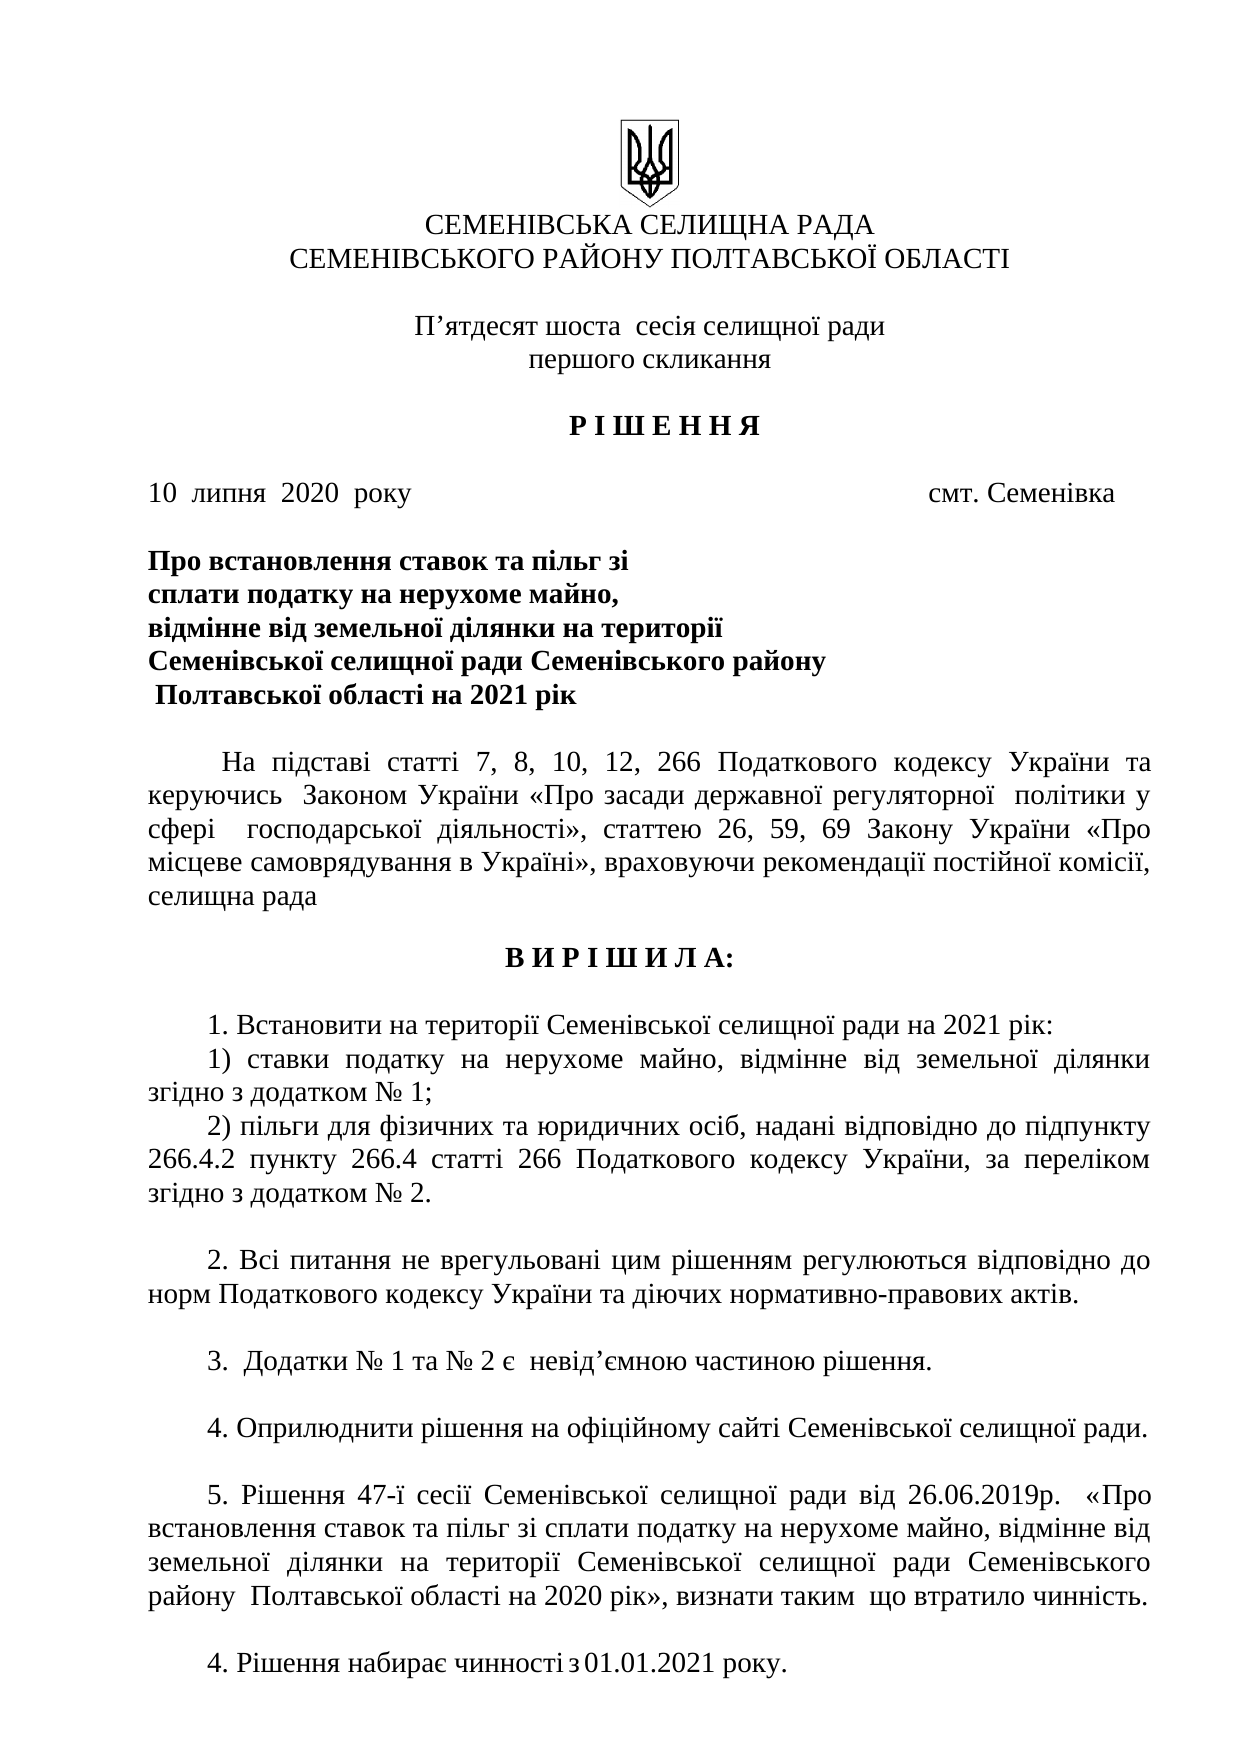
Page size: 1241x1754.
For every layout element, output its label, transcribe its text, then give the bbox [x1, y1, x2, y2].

text СЕМЕНІВСЬКА СЕЛИЩНА РАДА [148, 207, 1152, 241]
text В И Р І Ш И Л А: [148, 940, 1152, 974]
text Р І Ш Е Н Н Я [148, 408, 1152, 442]
text 4. Оприлюднити рішення на офіційному сайті Семенівської селищної ради. [148, 1410, 1152, 1443]
text 3. Додатки № 1 та № 2 є невід’ємною частиною рішення. [148, 1343, 1152, 1376]
text 1. Встановити на території Семенівської селищної ради на 2021 рік: [148, 1007, 1152, 1041]
text На підставі статті 7, 8, 10, 12, 266 Податкового кодексу України та керуючись Законом України «Про засади державної регуляторної політики у сфері господарської діяльності», статтею 26, 59, 69 Закону України «Про місцеве самоврядування в Україні», враховуючи рекомендації постійної комісії, селищна рада [148, 744, 1152, 912]
text Полтавської області на 2021 рік [148, 677, 1152, 710]
text 2. Всі питання не врегульовані цим рішенням регулюються відповідно до норм Податкового кодексу України та діючих нормативно-правових актів. [148, 1242, 1152, 1309]
text П’ятдесят шоста сесія селищної ради [148, 308, 1152, 341]
text 10 липня 2020 року смт. Семенівка [148, 476, 1152, 509]
text відмінне від земельної ділянки на території [148, 610, 1152, 643]
text 5. Рішення 47-ї сесії Семенівської селищної ради від 26.06.2019р. «Про встановлення ставок та пільг зі сплати податку на нерухоме майно, відмінне від земельної ділянки на території Семенівської селищної ради Семенівського району Полтавської області на 2020 рік», визнати таким що втратило чинність. [148, 1477, 1152, 1611]
text СЕМЕНІВСЬКОГО РАЙОНУ ПОЛТАВСЬКОЇ ОБЛАСТІ [148, 241, 1152, 274]
picture [619, 118, 681, 208]
text сплати податку на нерухоме майно, [148, 576, 1152, 610]
text 1) ставки податку на нерухоме майно, відмінне від земельної ділянки згідно з додатком № 1; [148, 1041, 1152, 1108]
text Семенівської селищної ради Семенівського району [148, 643, 1152, 677]
text 2) пільги для фізичних та юридичних осіб, надані відповідно до підпункту 266.4.2 пункту 266.4 статті 266 Податкового кодексу України, за переліком згідно з додатком № 2. [148, 1108, 1152, 1209]
text 4. Рішення набирає чинності з 01.01.2021 року. [148, 1645, 1152, 1678]
text Про встановлення ставок та пільг зі [148, 543, 1152, 576]
text першого скликання [148, 341, 1152, 375]
